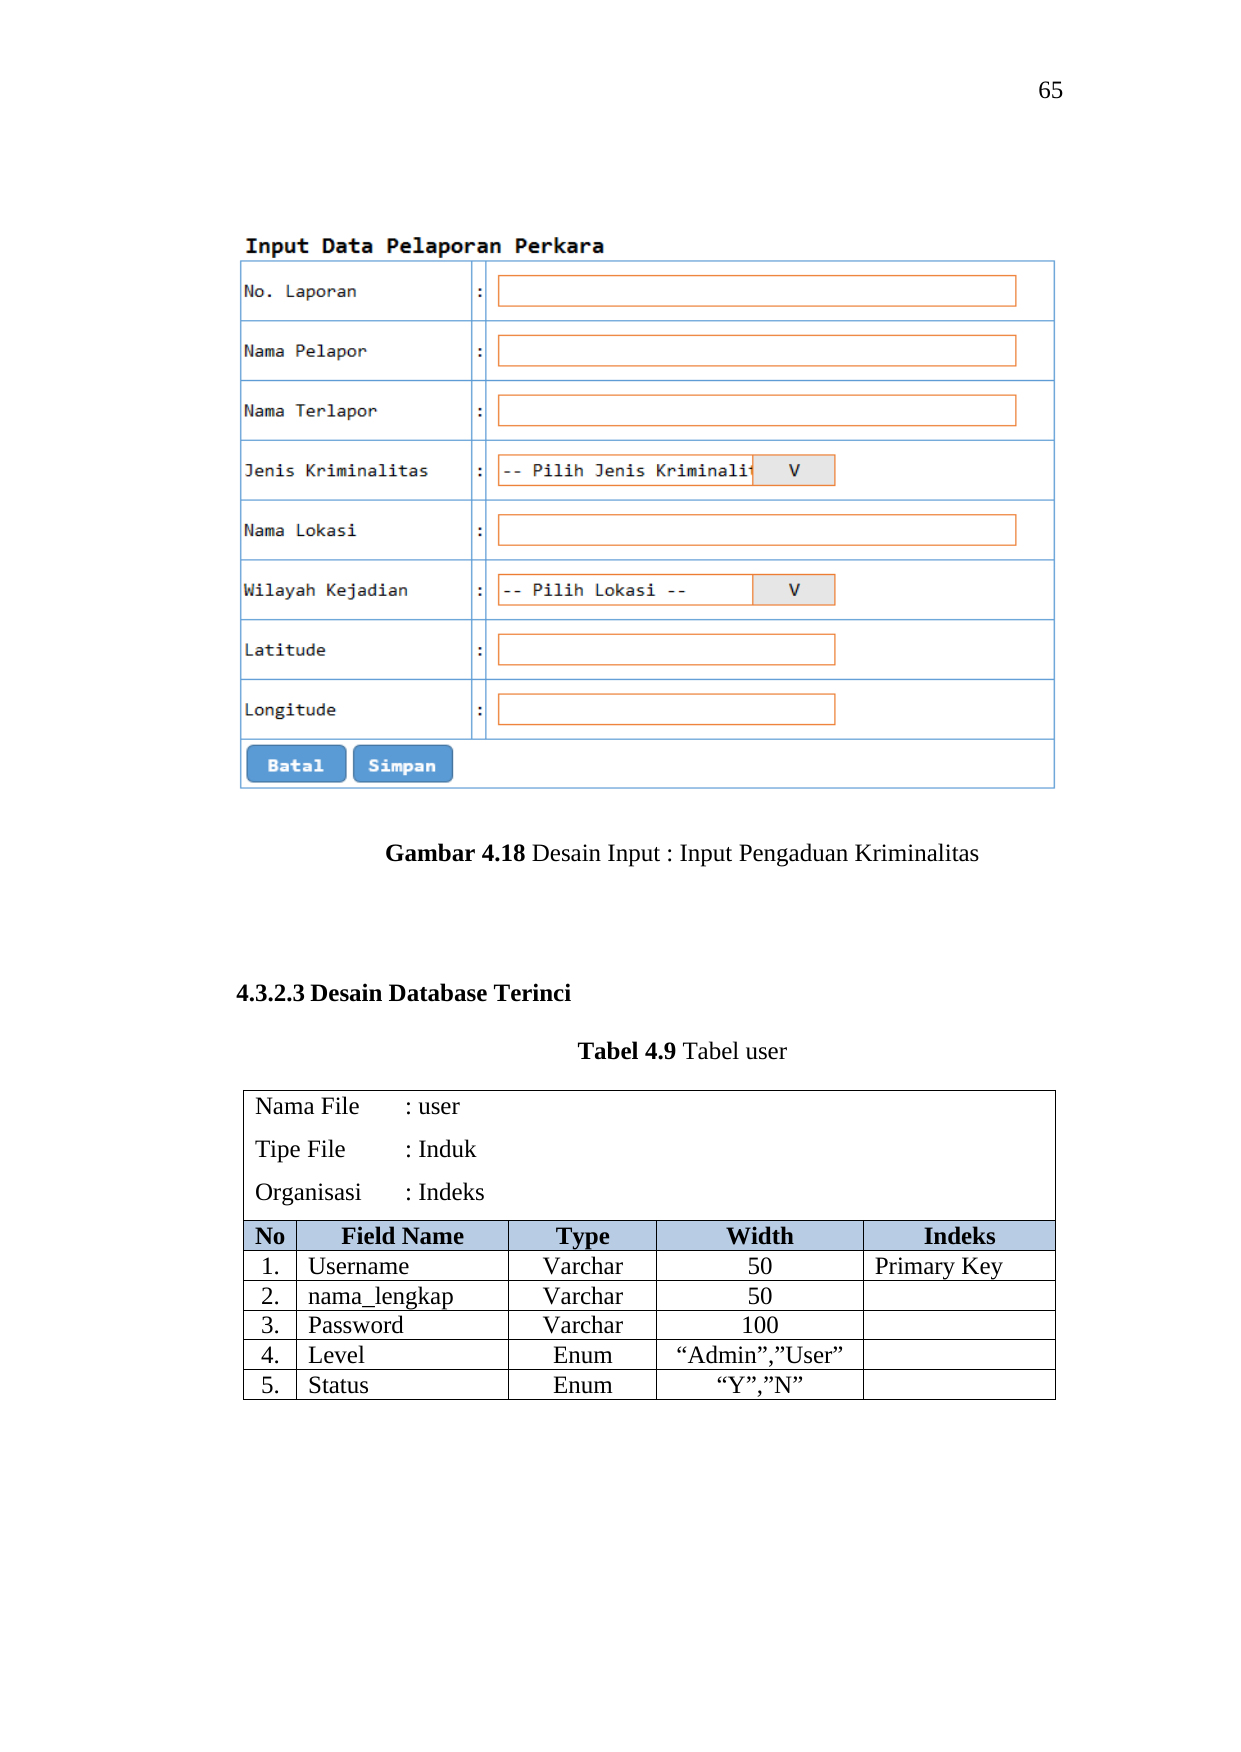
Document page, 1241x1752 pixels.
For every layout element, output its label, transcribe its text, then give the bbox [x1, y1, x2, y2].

table_cell 1. [244, 1251, 296, 1280]
table_cell “Y”,”N” [657, 1370, 863, 1399]
table_cell 3. [244, 1311, 296, 1339]
table_cell Indeks [864, 1221, 1055, 1250]
table_cell nama_lengkap [297, 1281, 508, 1309]
table_cell Password [297, 1311, 508, 1339]
table_cell Level [297, 1340, 508, 1369]
table_header Nama File : user Tipe File : Induk Organisasi : Indeks [244, 1091, 1055, 1220]
table_cell Field Name [297, 1221, 508, 1250]
text Gambar 4.18 Desain Input : Input Pengaduan Kriminalitas [236, 838, 1063, 867]
table_cell 2. [244, 1281, 296, 1309]
table_cell [864, 1281, 1055, 1309]
table_cell 50 [657, 1281, 863, 1309]
table_cell Varchar [509, 1311, 656, 1339]
table_cell Enum [509, 1340, 656, 1369]
table_cell No [244, 1221, 296, 1250]
table_cell 50 [657, 1251, 863, 1280]
table_cell [864, 1340, 1055, 1369]
table_cell 100 [657, 1311, 863, 1339]
table_cell Varchar [509, 1281, 656, 1309]
table_cell Username [297, 1251, 508, 1280]
table_cell Varchar [509, 1251, 656, 1280]
table_cell “Admin”,”User” [657, 1340, 863, 1369]
table_cell 5. [244, 1370, 296, 1399]
table_cell Primary Key [864, 1251, 1055, 1280]
table_cell [864, 1370, 1055, 1399]
table_cell Width [657, 1221, 863, 1250]
subtitle Desain Database Terinci [236, 978, 1063, 1007]
picture [236, 236, 1066, 789]
table_cell Status [297, 1370, 508, 1399]
table_cell [864, 1311, 1055, 1339]
text Tabel 4.9 Tabel user [236, 1036, 1063, 1065]
table_cell Type [509, 1221, 656, 1250]
table_cell 4. [244, 1340, 296, 1369]
table_cell Enum [509, 1370, 656, 1399]
